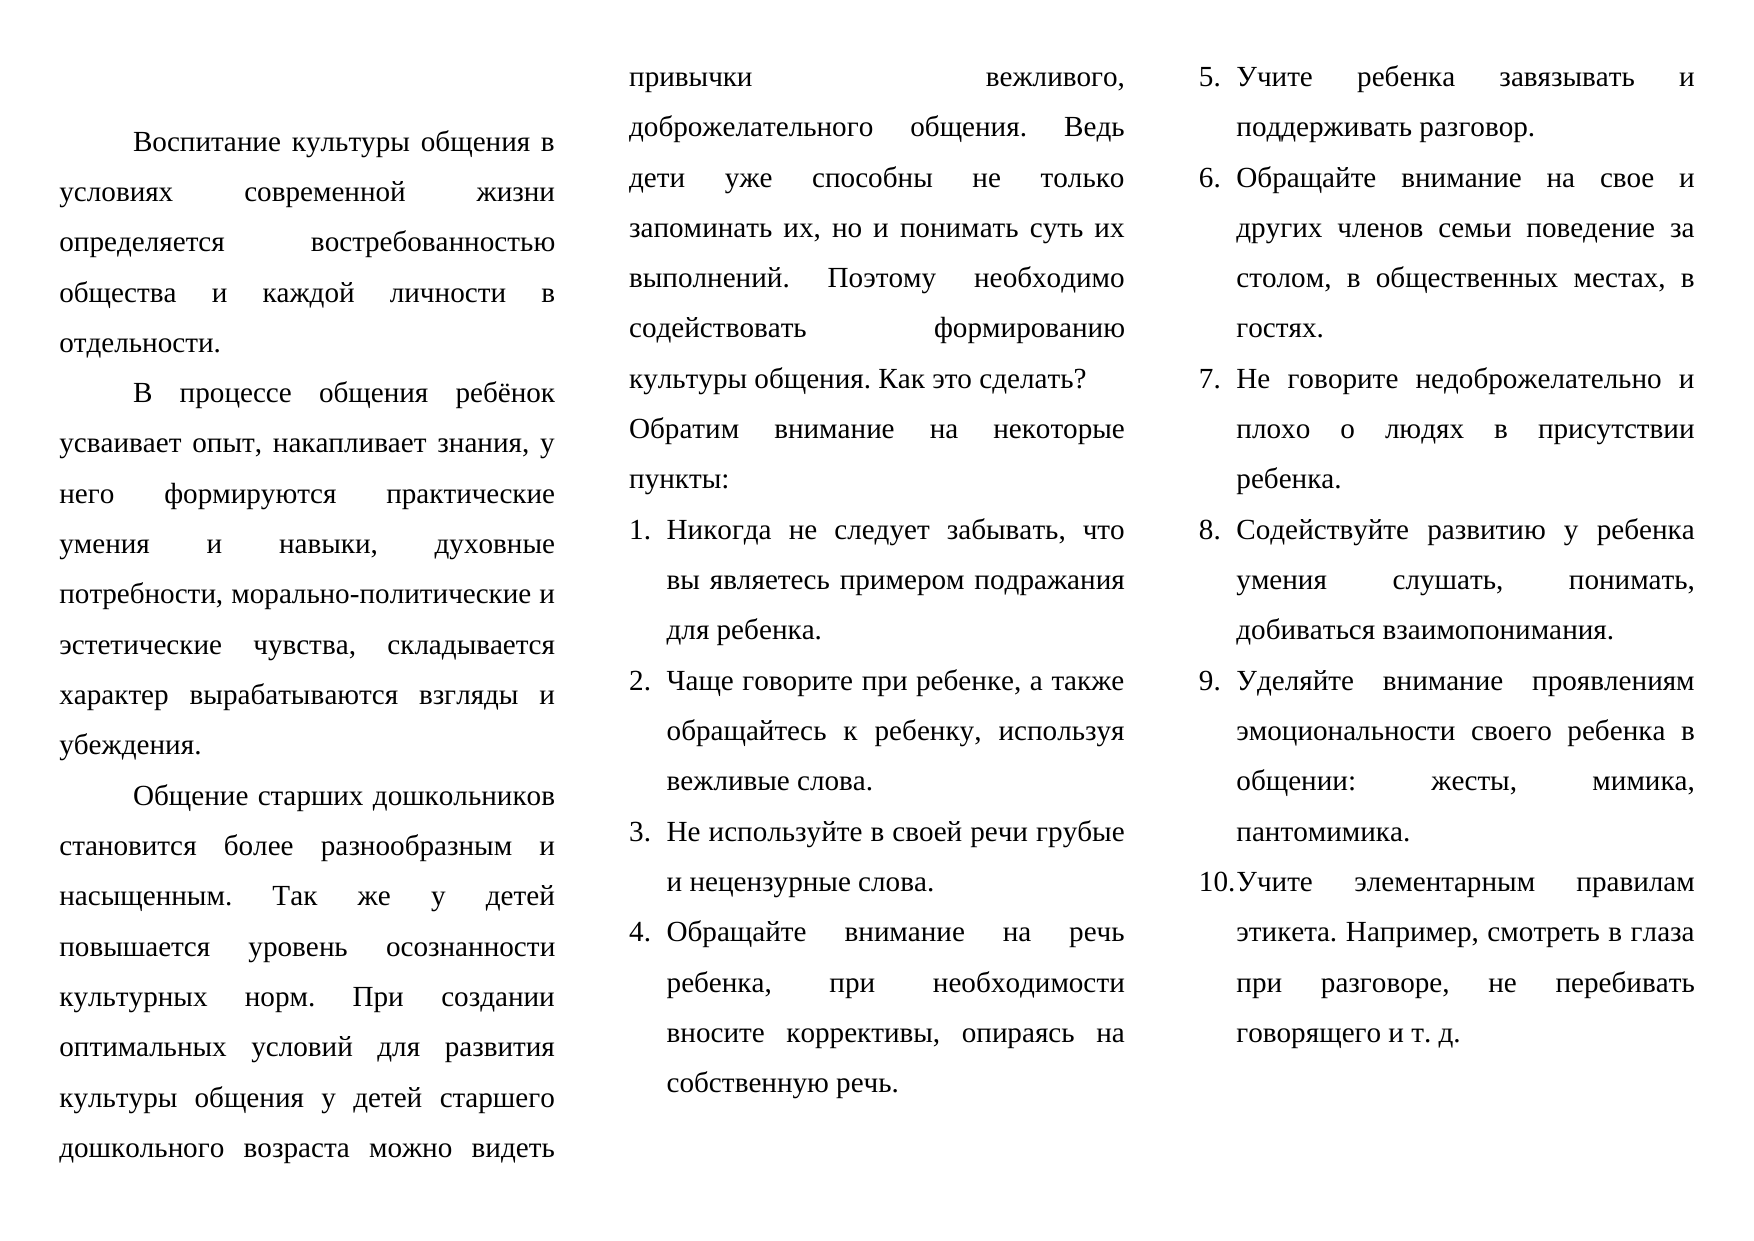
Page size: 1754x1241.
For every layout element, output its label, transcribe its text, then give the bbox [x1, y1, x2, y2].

list Обращайте внимание на речь ребенка, при необходимости вносите коррективы, опираясь на собственную речь. [629, 914, 1125, 1099]
list Не говорите недоброжелательно и плохо о людях в присутствии ребенка. [1199, 361, 1695, 495]
list Учите элементарным правилам этикета. Например, смотреть в глаза при разговоре, не перебивать говорящего и т. д. [1199, 864, 1695, 1048]
text Общение старших дошкольников становится более разнообразным и насыщенным. Так же у детей повышается уровень осознанности культурных норм. При создании оптимальных условий для развития культуры общения у детей старшего дошкольного возраста можно видеть привычки вежливого, доброжелательного общения. Ведь дети уже способны не только запоминать их, но и понимать суть их выполнений. Поэтому необходимо содействовать формированию культуры общения. Как это сделать? [59, 778, 555, 1163]
list Учите ребенка завязывать и поддерживать разговор. [1199, 59, 1695, 143]
text Воспитание культуры общения в условиях современной жизни определяется востребованностью общества и каждой личности в отдельности. [59, 124, 555, 358]
list Уделяйте внимание проявлениям эмоциональности своего ребенка в общении: жесты, мимика, пантомимика. [1199, 663, 1695, 847]
list Обращайте внимание на свое и других членов семьи поведение за столом, в общественных местах, в гостях. [1199, 160, 1695, 344]
text Обратим внимание на некоторые пункты: [629, 411, 1125, 495]
text Общение старших дошкольников становится более разнообразным и насыщенным. Так же у детей повышается уровень осознанности культурных норм. При создании оптимальных условий для развития культуры общения у детей старшего дошкольного возраста можно видеть привычки вежливого, доброжелательного общения. Ведь дети уже способны не только запоминать их, но и понимать суть их выполнений. Поэтому необходимо содействовать формированию культуры общения. Как это сделать? [629, 59, 1125, 394]
list Содействуйте развитию у ребенка умения слушать, понимать, добиваться взаимопонимания. [1199, 512, 1695, 646]
list Не используйте в своей речи грубые и нецензурные слова. [629, 814, 1125, 898]
list Чаще говорите при ребенке, а также обращайтесь к ребенку, используя вежливые слова. [629, 663, 1125, 797]
text В процессе общения ребёнок усваивает опыт, накапливает знания, у него формируются практические умения и навыки, духовные потребности, морально-политические и эстетические чувства, складывается характер вырабатываются взгляды и убеждения. [59, 375, 555, 761]
list Никогда не следует забывать, что вы являетесь примером подражания для ребенка. [629, 512, 1125, 646]
